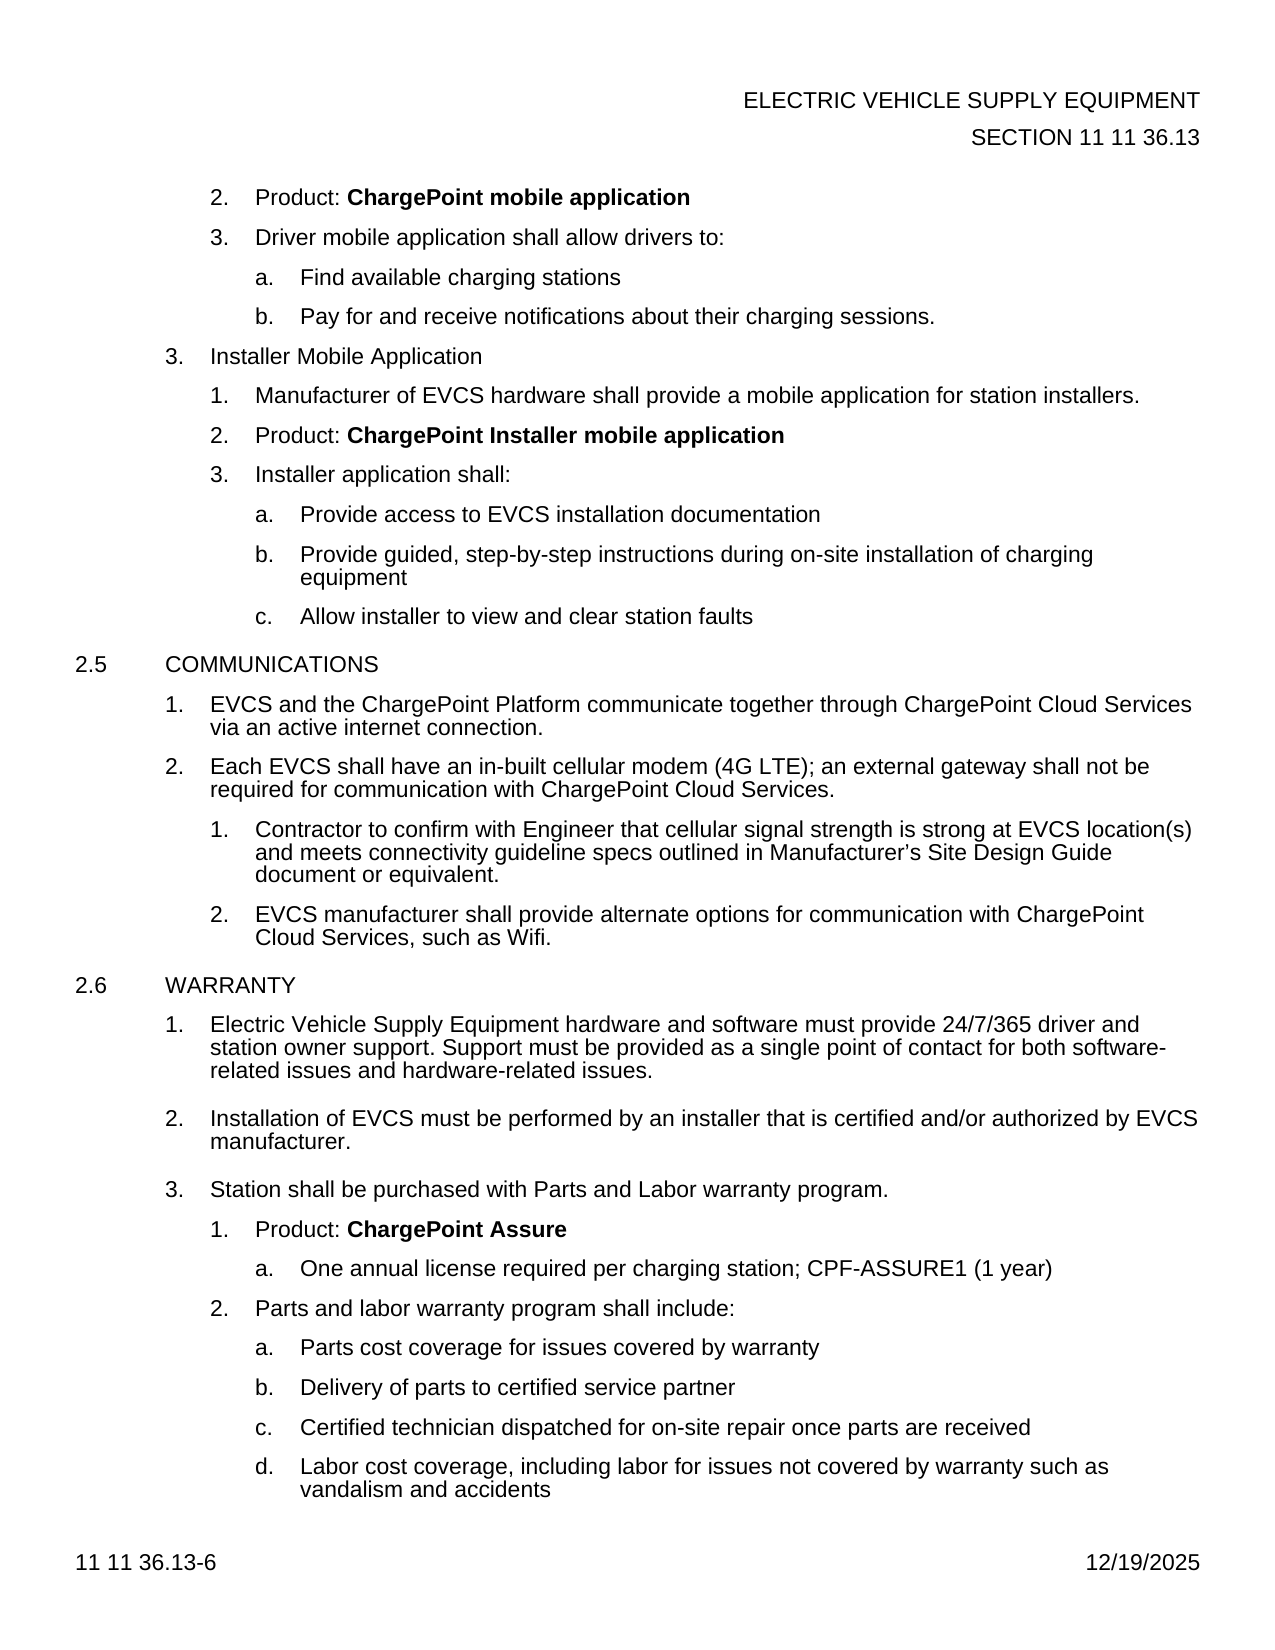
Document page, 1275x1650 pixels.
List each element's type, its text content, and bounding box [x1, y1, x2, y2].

subtitle Provide guided, step-by-step instructions during on-site installation of charging equipment [255, 544, 1200, 589]
subtitle Parts and labor warranty program shall include: [210, 1298, 1200, 1321]
subtitle Parts cost coverage for issues covered by warranty [255, 1337, 1200, 1360]
subtitle Driver mobile application shall allow drivers to: [210, 227, 1200, 250]
subtitle Each EVCS shall have an in-built cellular modem (4G LTE); an external gateway shall not be required for communication with ChargePoint Cloud Services. [165, 756, 1200, 802]
subtitle Electric Vehicle Supply Equipment hardware and software must provide 24/7/365 driver and station owner support. Support must be provided as a single point of contact for both software-related issues and hardware-related issues. [165, 1014, 1200, 1083]
subtitle Product: ChargePoint mobile application [210, 187, 1200, 210]
subtitle WARRANTY [75, 975, 1200, 998]
subtitle Labor cost coverage, including labor for issues not covered by warranty such as vandalism and accidents [255, 1456, 1200, 1502]
subtitle Find available charging stations [255, 267, 1200, 289]
subtitle EVCS manufacturer shall provide alternate options for communication with ChargePoint Cloud Services, such as Wifi. [210, 904, 1200, 950]
subtitle Installation of EVCS must be performed by an installer that is certified and/or authorized by EVCS manufacturer. [165, 1108, 1200, 1154]
subtitle Manufacturer of EVCS hardware shall provide a mobile application for station installers. [210, 385, 1200, 408]
subtitle Installer application shall: [210, 464, 1200, 487]
subtitle Allow installer to view and clear station faults [255, 606, 1200, 629]
subtitle Pay for and receive notifications about their charging sessions. [255, 306, 1200, 329]
subtitle EVCS and the ChargePoint Platform communicate together through ChargePoint Cloud Services via an active internet connection. [165, 694, 1200, 739]
subtitle Provide access to EVCS installation documentation [255, 504, 1200, 527]
subtitle Installer Mobile Application [165, 346, 1200, 369]
subtitle COMMUNICATIONS [75, 654, 1200, 677]
subtitle Product: ChargePoint Installer mobile application [210, 425, 1200, 448]
subtitle Station shall be purchased with Parts and Labor warranty program. [165, 1179, 1200, 1202]
subtitle One annual license required per charging station; CPF-ASSURE1 (1 year) [255, 1258, 1200, 1281]
subtitle Delivery of parts to certified service partner [255, 1377, 1200, 1400]
subtitle Contractor to confirm with Engineer that cellular signal strength is strong at EVCS location(s) and meets connectivity guideline specs outlined in Manufacturer’s Site Design Guide document or equivalent. [210, 819, 1200, 887]
subtitle Product: ChargePoint Assure [210, 1219, 1200, 1242]
subtitle Certified technician dispatched for on-site repair once parts are received [255, 1417, 1200, 1439]
